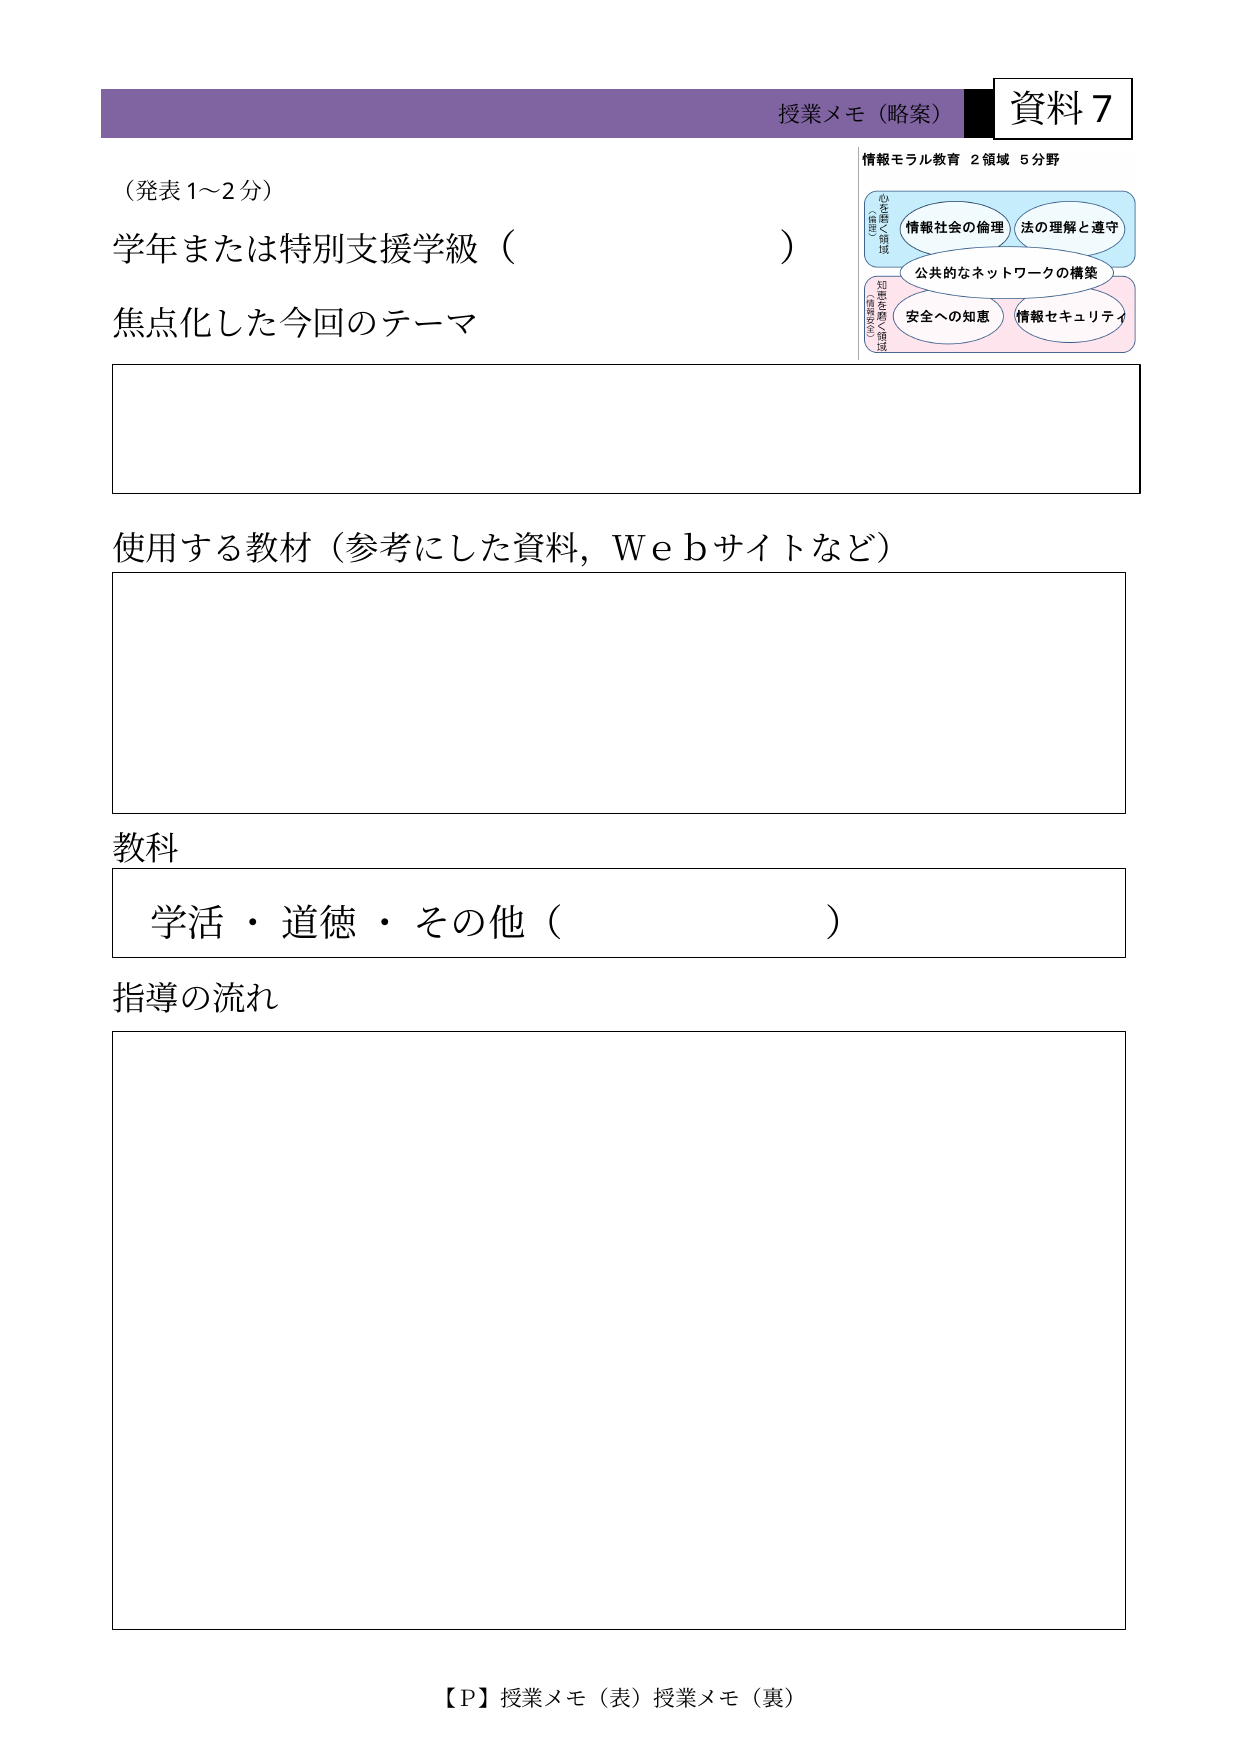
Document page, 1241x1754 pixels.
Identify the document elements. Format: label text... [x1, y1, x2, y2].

text 学活 ・ 道徳 ・ その他（ ） [113, 883, 1125, 957]
text 焦点化した今回のテーマ [112, 283, 858, 358]
text 使用する教材（参考にした資料，Ｗｅｂサイトなど） [112, 508, 1128, 583]
text 教科 [112, 808, 1128, 883]
text 指導の流れ [112, 958, 1128, 1033]
text （発表1～2分） [112, 171, 858, 208]
picture [858, 147, 1140, 360]
text 学年または特別支援学級（ ） [112, 208, 858, 283]
